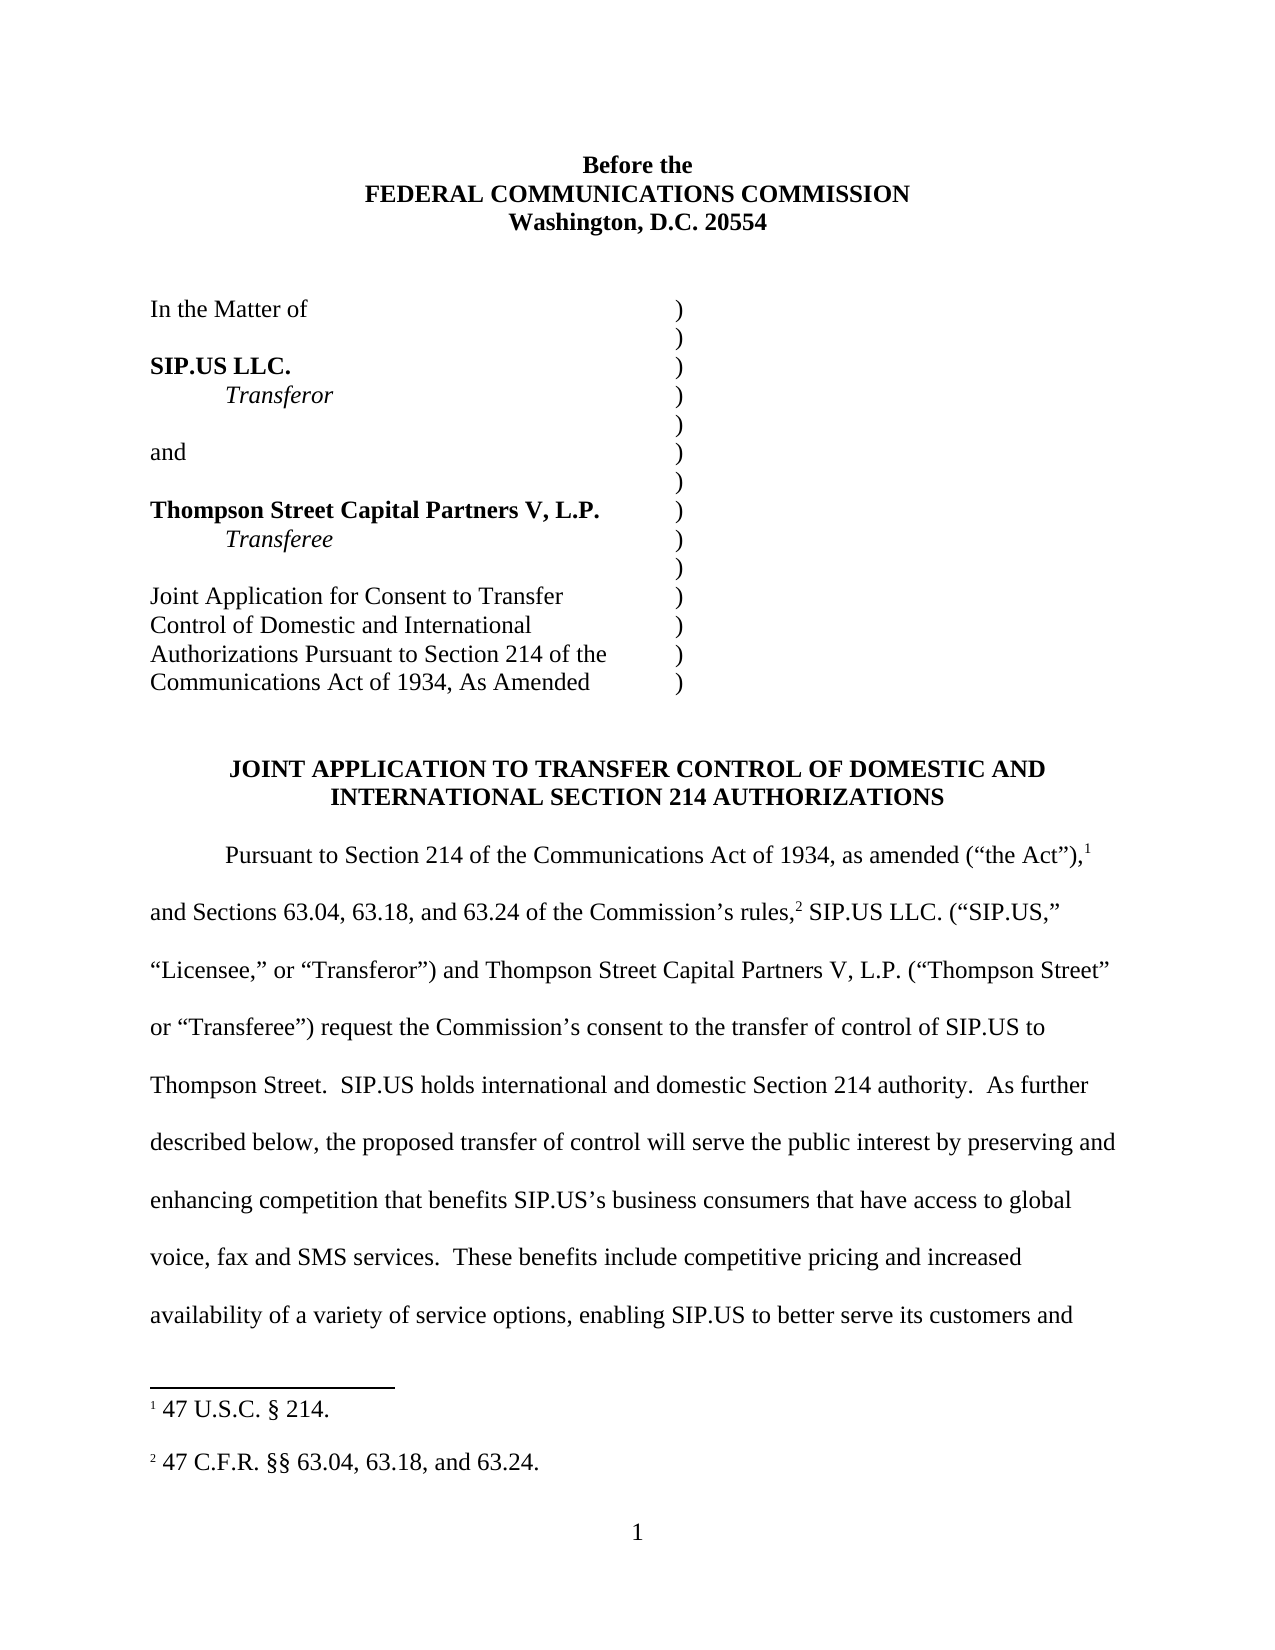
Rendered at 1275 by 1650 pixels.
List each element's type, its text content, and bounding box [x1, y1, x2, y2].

text Thompson Street Capital Partners V, L.P. ) [150, 495, 1125, 524]
text FEDERAL COMMUNICATIONS COMMISSION [150, 179, 1125, 207]
text Control of Domestic and International ) [150, 610, 1125, 639]
text Before the [150, 150, 1125, 179]
text SIP.US LLC. ) [150, 351, 1125, 380]
text ) [150, 322, 1125, 351]
text Washington, D.C. 20554 [150, 207, 1125, 236]
text ) [150, 466, 1125, 495]
text Joint Application for Consent to Transfer ) [150, 581, 1125, 610]
text ) [150, 552, 1125, 581]
text Communications Act of 1934, As Amended ) [150, 667, 1125, 696]
text and ) [150, 437, 1125, 466]
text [150, 840, 1125, 1329]
text ) [150, 409, 1125, 437]
text In the Matter of ) [150, 294, 1125, 322]
text Transferee ) [150, 524, 1125, 552]
text Authorizations Pursuant to Section 214 of the ) [150, 639, 1125, 667]
text Transferor ) [150, 380, 1125, 409]
text JOINT APPLICATION TO TRANSFER CONTROL OF DOMESTIC AND INTERNATIONAL SECTION 214 AUTHORIZATIONS [150, 754, 1125, 811]
